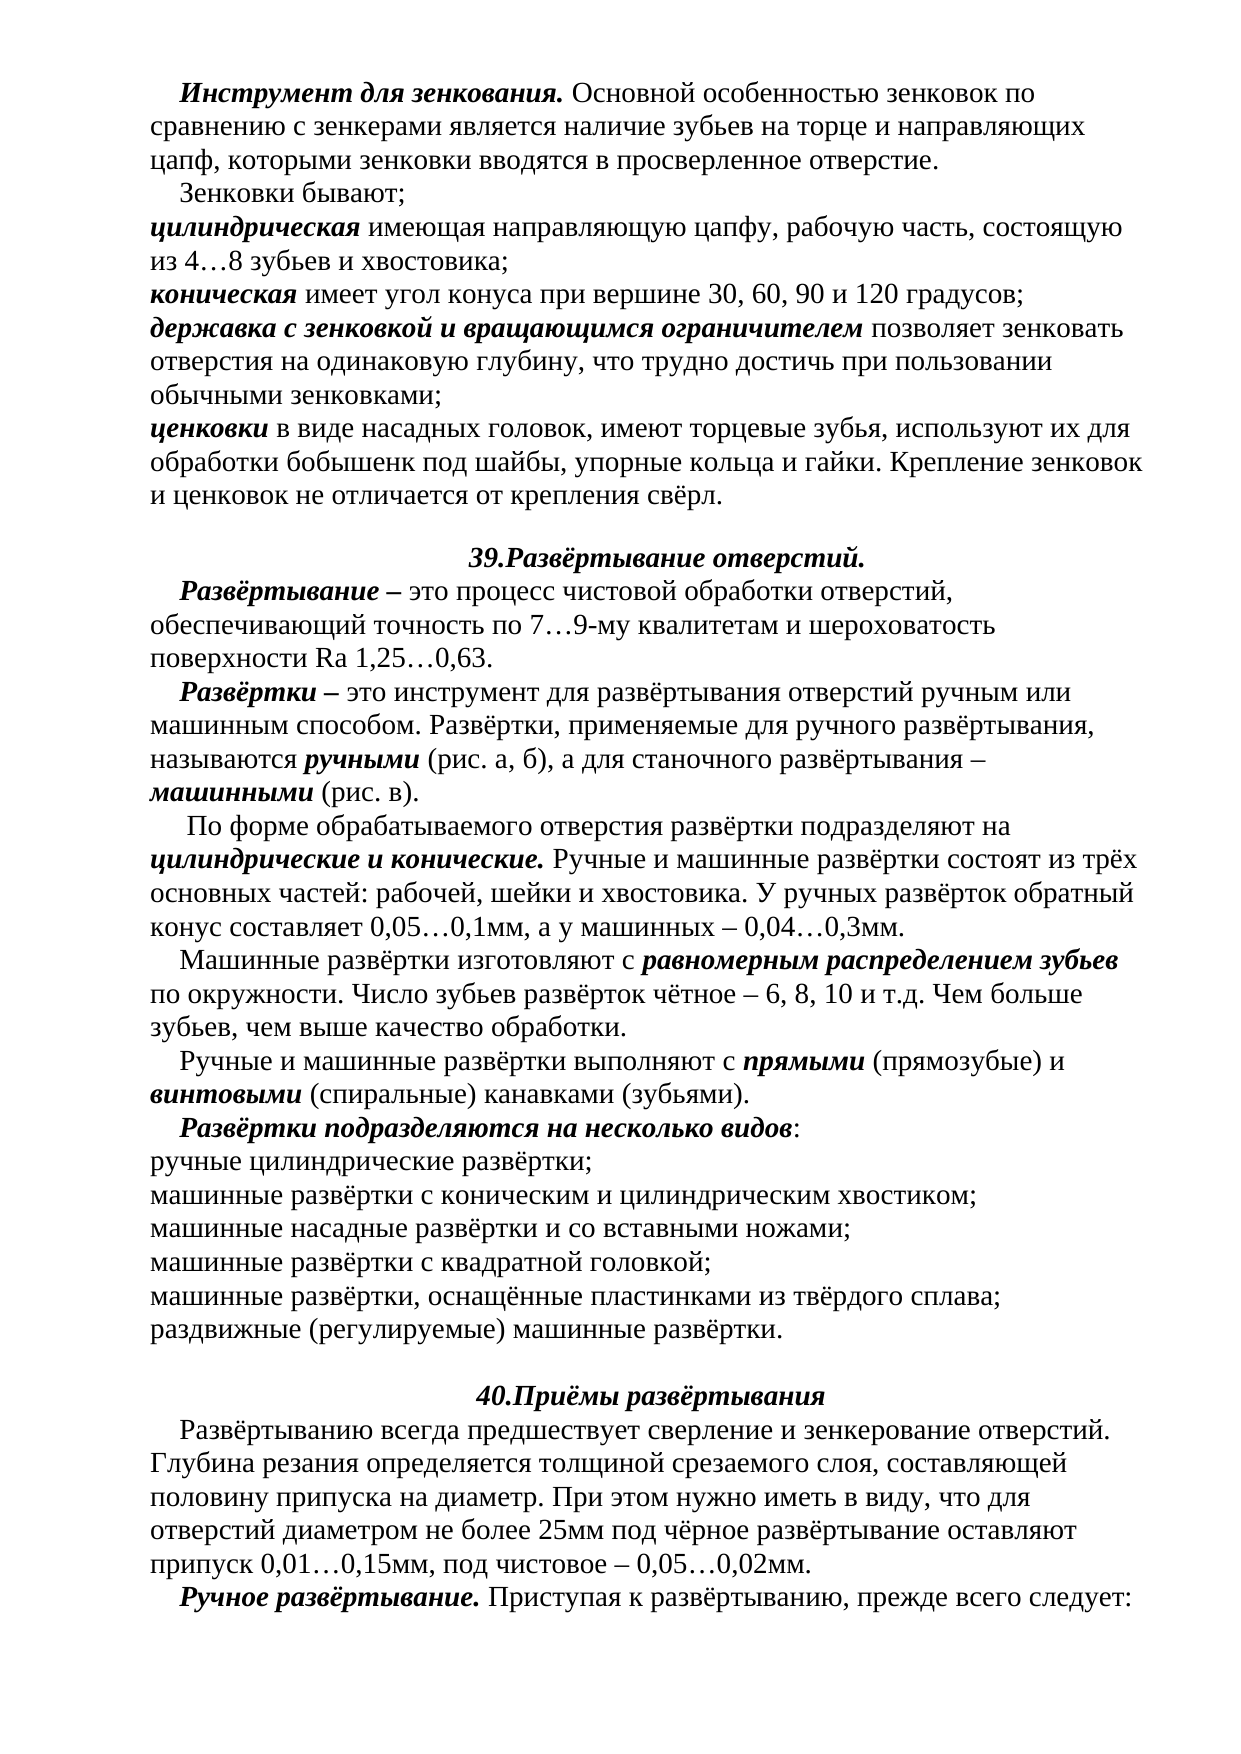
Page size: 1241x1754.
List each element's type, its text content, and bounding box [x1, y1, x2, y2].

text По форме обрабатываемого отверстия развёртки подразделяют на цилиндрические и конические. Ручные и машинные развёртки состоят из трёх основных частей: рабочей, шейки и хвостовика. У ручных развёрток обратный конус составляет 0,05…0,1мм, а у машинных – 0,04…0,3мм. [150, 808, 1152, 942]
text Зенковки бывают; цилиндрическая имеющая направляющую цапфу, рабочую часть, состоящую из 4…8 зубьев и хвостовика; коническая имеет угол конуса при вершине 30, 60, 90 и 120 градусов; державка с зенковкой и вращающимся ограничителем позволяет зенковать отверстия на одинаковую глубину, что трудно достичь при пользовании обычными зенковками; ценковки в виде насадных головок, имеют торцевые зубья, используют их для обработки бобышенк под шайбы, упорные кольца и гайки. Крепление зенковок и ценковок не отличается от крепления свёрл. [150, 176, 1152, 511]
text ручные цилиндрические развёртки; [150, 1143, 1152, 1177]
text машинные развёртки с коническим и цилиндрическим хвостиком; [150, 1177, 1152, 1211]
text Развёртывание – это процесс чистовой обработки отверстий, обеспечивающий точность по 7…9-му квалитетам и шероховатость поверхности Ra 1,25…0,63. [150, 573, 1152, 674]
text машинные развёртки, оснащённые пластинками из твёрдого сплава; [150, 1278, 1152, 1311]
text Ручные и машинные развёртки выполняют с прямыми (прямозубые) и винтовыми (спиральные) канавками (зубьями). [150, 1043, 1152, 1110]
text 39.Развёртывание отверстий. [150, 540, 1152, 573]
text машинные развёртки с квадратной головкой; [150, 1244, 1152, 1278]
text Ручное развёртывание. Приступая к развёртыванию, прежде всего следует: [150, 1579, 1152, 1613]
text Развёртыванию всегда предшествует сверление и зенкерование отверстий. Глубина резания определяется толщиной срезаемого слоя, составляющей половину припуска на диаметр. При этом нужно иметь в виду, что для отверстий диаметром не более 25мм под чёрное развёртывание оставляют припуск 0,01…0,15мм, под чистовое – 0,05…0,02мм. [150, 1412, 1152, 1579]
text Инструмент для зенкования. Основной особенностью зенковок по сравнению с зенкерами является наличие зубьев на торце и направляющих цапф, которыми зенковки вводятся в просверленное отверстие. [150, 75, 1152, 176]
text Развёртки – это инструмент для развёртывания отверстий ручным или машинным способом. Развёртки, применяемые для ручного развёртывания, называются ручными (рис. а, б), а для станочного развёртывания – машинными (рис. в). [150, 674, 1152, 808]
text Машинные развёртки изготовляют с равномерным распределением зубьев по окружности. Число зубьев развёрток чётное – 6, 8, 10 и т.д. Чем больше зубьев, чем выше качество обработки. [150, 942, 1152, 1043]
subtitle 40.Приёмы развёртывания [150, 1378, 1152, 1412]
text Развёртки подразделяются на несколько видов: [150, 1110, 1152, 1143]
text машинные насадные развёртки и со вставными ножами; [150, 1211, 1152, 1244]
text раздвижные (регулируемые) машинные развёртки. [150, 1311, 1152, 1345]
